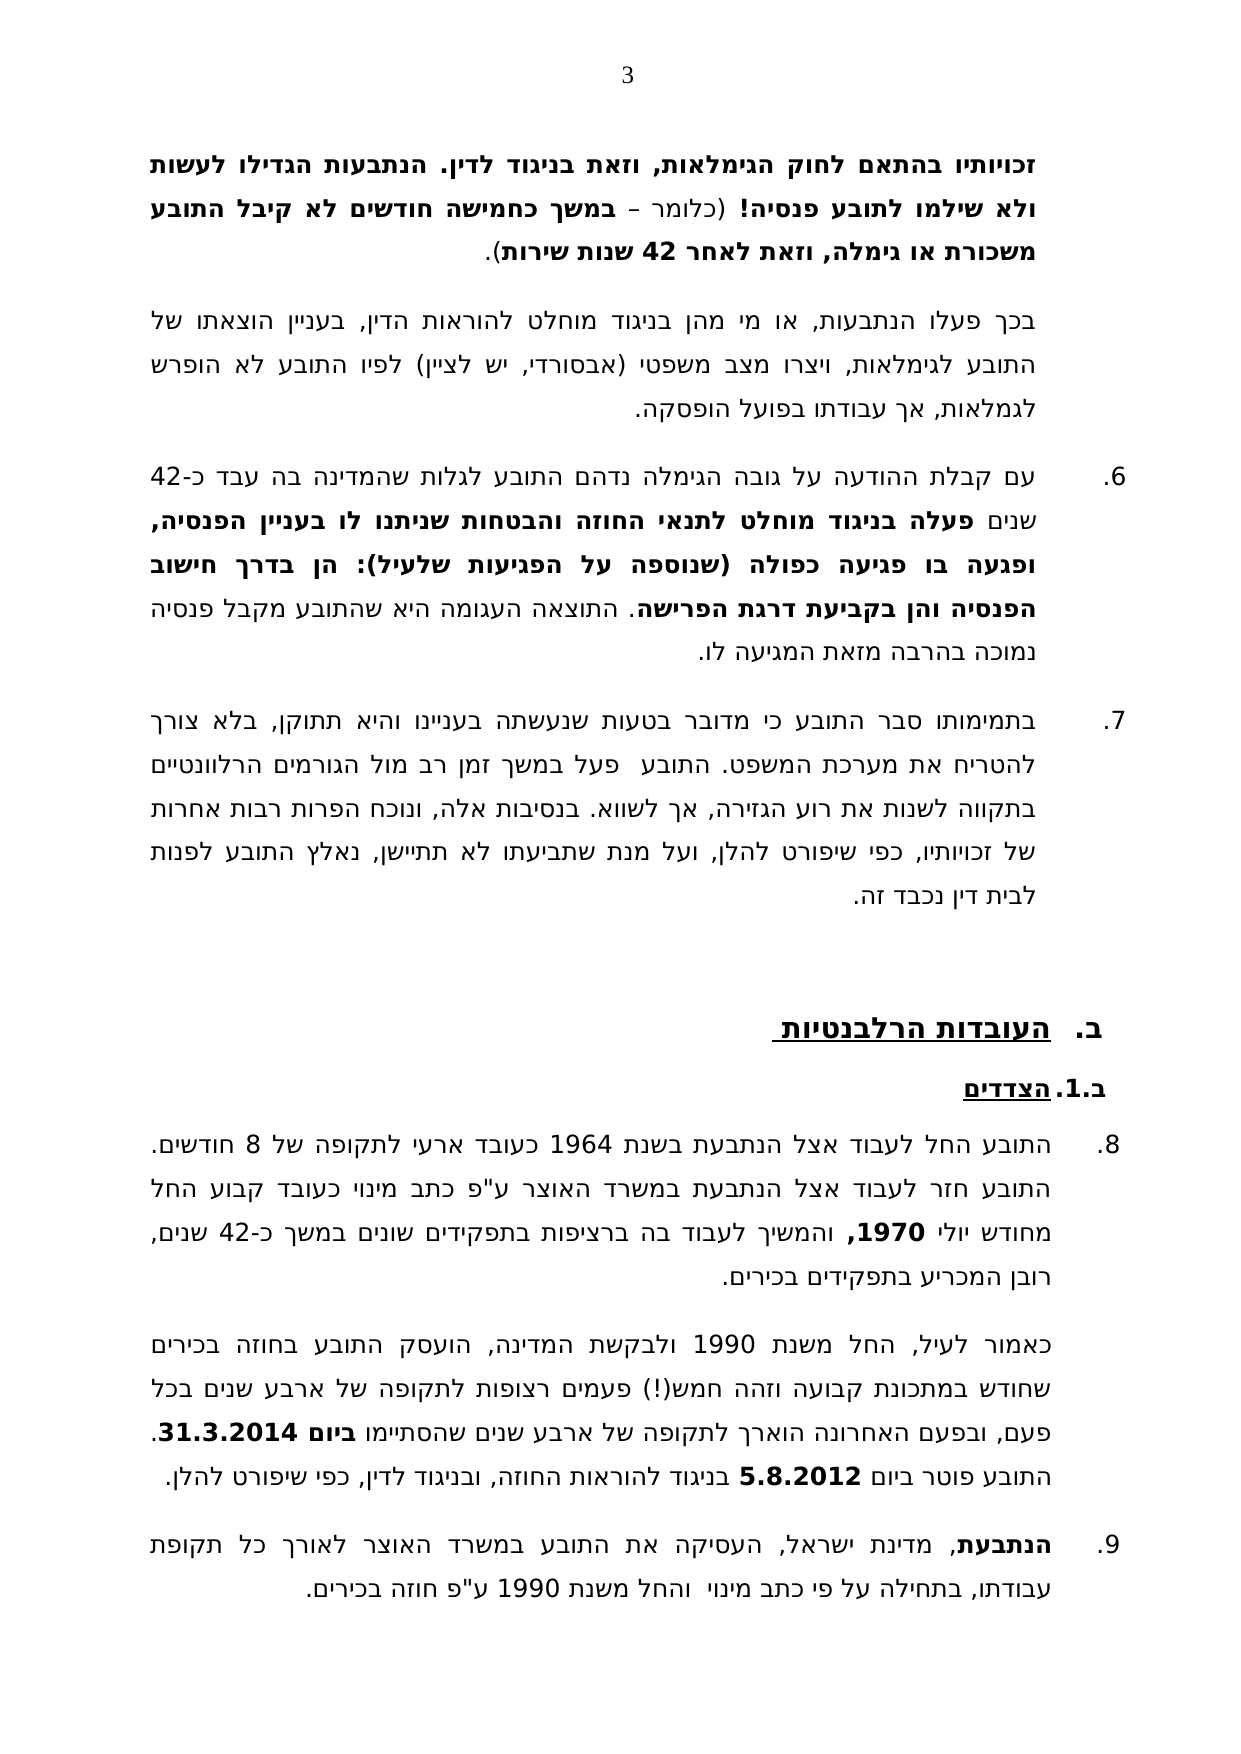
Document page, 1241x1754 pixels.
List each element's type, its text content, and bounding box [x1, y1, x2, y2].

list הנתבעת, מדינת ישראל, העסיקה את התובע במשרד האוצר לאורך כל תקופת עבודתו, בתחילה על פי כתב מינוי והחל משנת 1990 ע"פ חוזה בכירים. [150, 1531, 1096, 1604]
list בתמימותו סבר התובע כי מדובר בטעות שנעשתה בעניינו והיא תתוקן, בלא צורך להטריח את מערכת המשפט. התובע פעל במשך זמן רב מול הגורמים הרלוונטיים בתקווה לשנות את רוע הגזירה, אך לשווא. בנסיבות אלה, ונוכח הפרות רבות אחרות של זכויותיו, כפי שיפורט להלן, ועל מנת שתביעתו לא תתיישן, נאלץ התובע לפנות לבית דין נכבד זה. [150, 706, 1102, 910]
list התובע החל לעבוד אצל הנתבעת בשנת 1964 כעובד ארעי לתקופה של 8 חודשים. התובע חזר לעבוד אצל הנתבעת במשרד האוצר ע"פ כתב מינוי כעובד קבוע החל מחודש יולי 1970, והמשיך לעבוד בה ברציפות בתפקידים שונים במשך כ-42 שנים, רובן המכריע בתפקידים בכירים. [150, 1131, 1096, 1291]
text בכך פעלו הנתבעות, או מי מהן בניגוד מוחלט להוראות הדין, בעניין הוצאתו של התובע לגימלאות, ויצרו מצב משפטי (אבסורדי, יש לציין) לפיו התובע לא הופרש לגמלאות, אך עבודתו בפועל הופסקה. [150, 306, 1037, 423]
text כאמור לעיל, החל משנת 1990 ולבקשת המדינה, הועסק התובע בחוזה בכירים שחודש במתכונת קבועה וזהה חמש(!) פעמים רצופות לתקופה של ארבע שנים בכל פעם, ובפעם האחרונה הוארך לתקופה של ארבע שנים שהסתיימו ביום 31.3.2014. התובע פוטר ביום 5.8.2012 בניגוד להוראות החוזה, ובניגוד לדין, כפי שיפורט להלן. [150, 1331, 1052, 1491]
subtitle הצדדים [150, 1074, 1081, 1104]
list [150, 150, 1102, 267]
list עם קבלת ההודעה על גובה הגימלה נדהם התובע לגלות שהמדינה בה עבד כ-42 שנים פעלה בניגוד מוחלט לתנאי החוזה והבטחות שניתנו לו בעניין הפנסיה, ופגעה בו פגיעה כפולה (שנוספה על הפגיעות שלעיל): הן בדרך חישוב הפנסיה והן בקביעת דרגת הפרישה. התוצאה העגומה היא שהתובע מקבל פנסיה נמוכה בהרבה מזאת המגיעה לו. [150, 462, 1102, 667]
subtitle העובדות הרלבנטיות [150, 1011, 1088, 1045]
